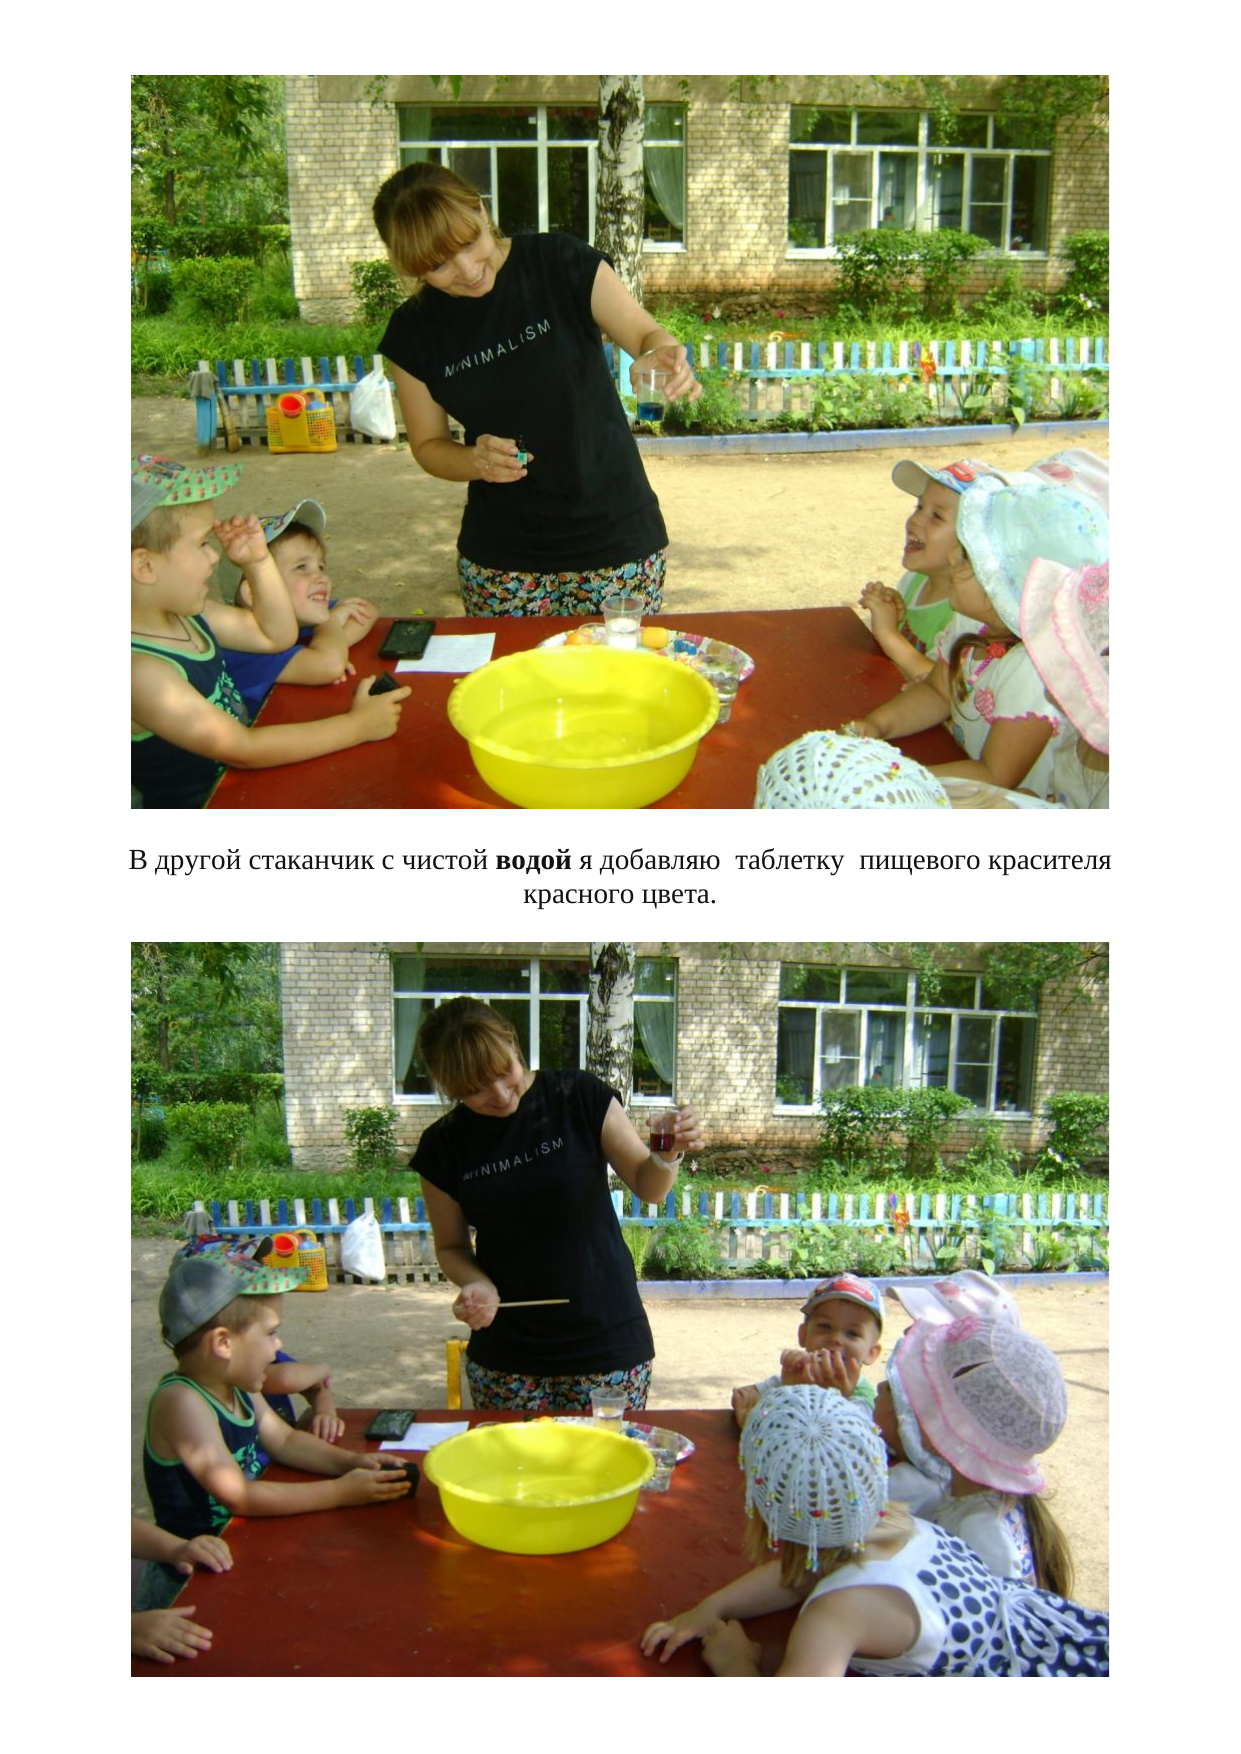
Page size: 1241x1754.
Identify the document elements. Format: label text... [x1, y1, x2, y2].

text В другой стаканчик с чистой водой я добавляю таблетку пищевого красителя красного цвета. [75, 842, 523, 909]
text В другой стаканчик с чистой водой я добавляю таблетку пищевого красителя красного цвета. [717, 842, 1165, 909]
picture [131, 75, 1110, 809]
picture [131, 942, 1110, 1677]
